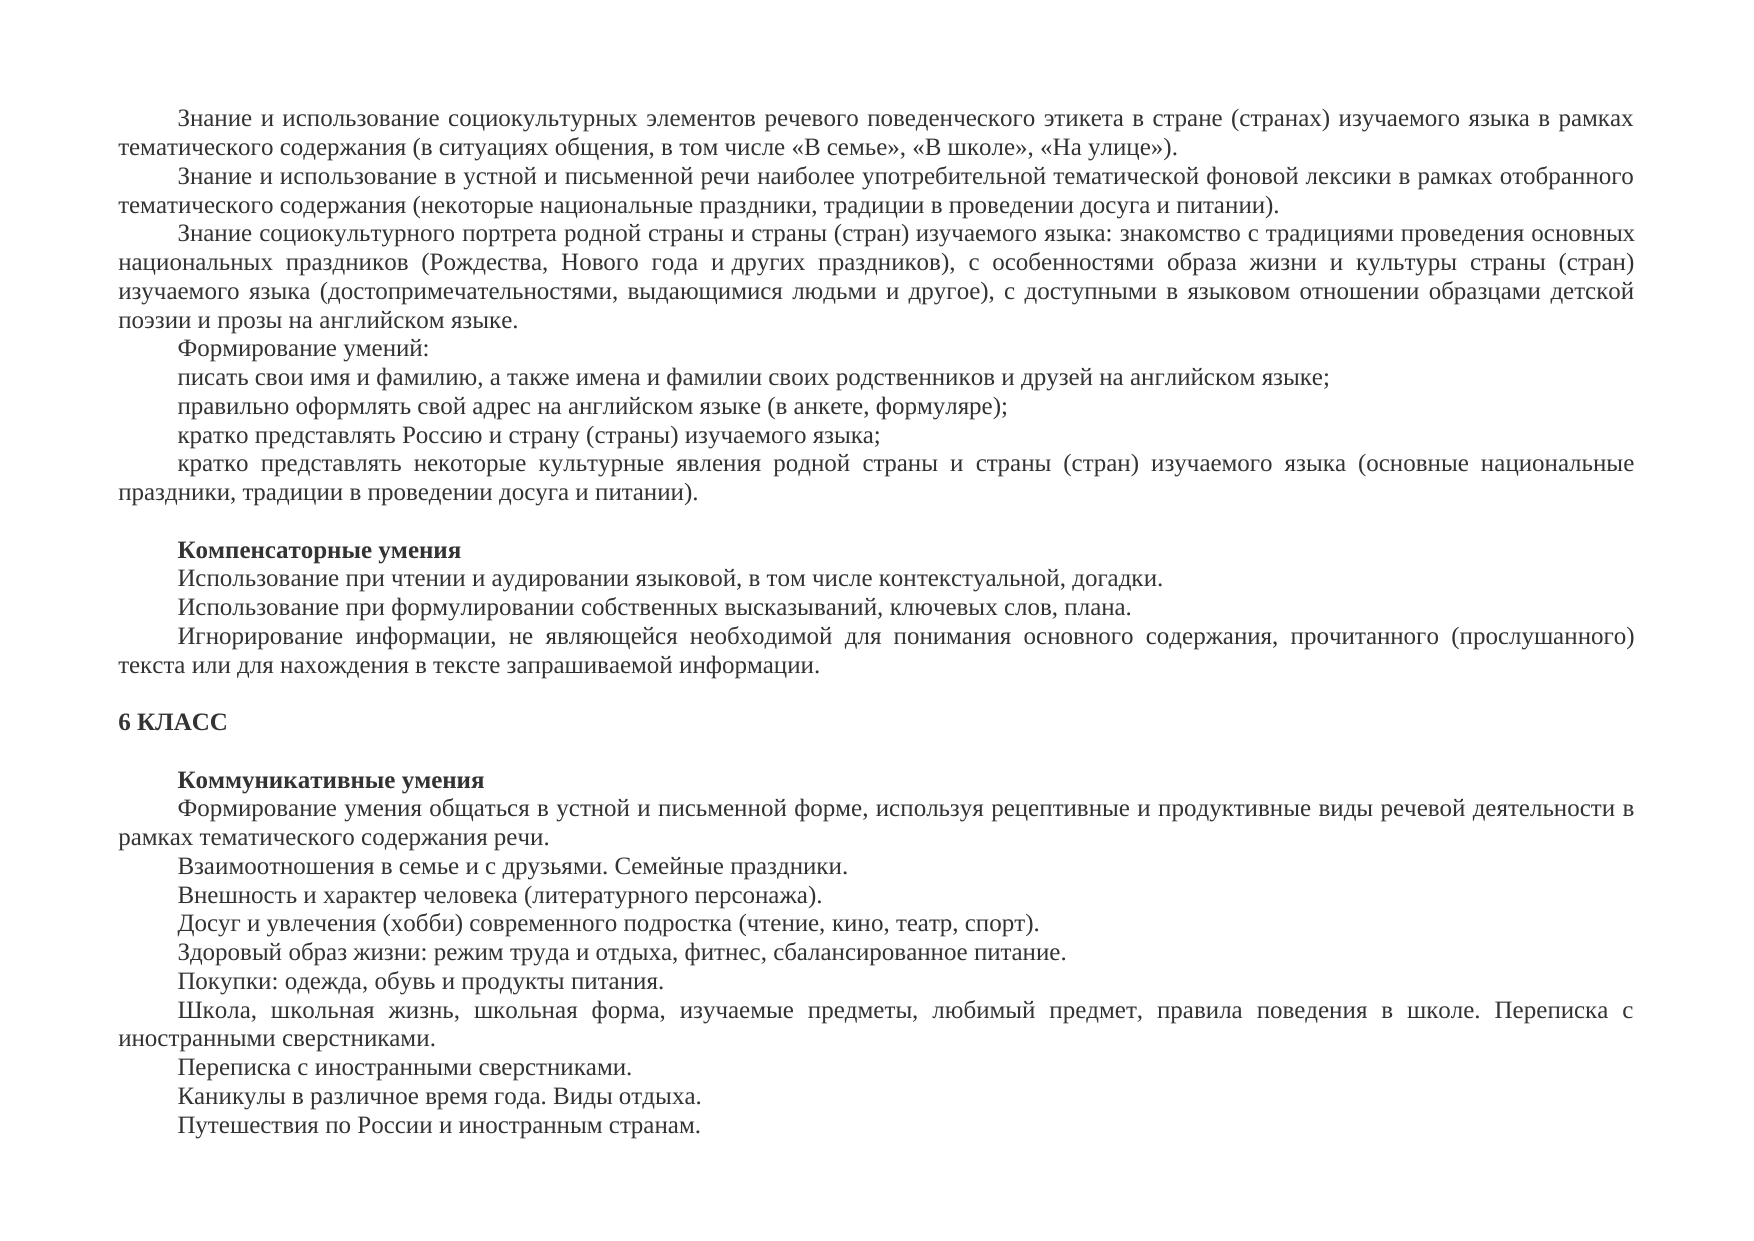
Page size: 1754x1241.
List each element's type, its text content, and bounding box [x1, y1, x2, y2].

text Использование при чтении и аудировании языковой, в том числе контекстуальной, догадки. [118, 563, 1636, 592]
text Компенсаторные умения [118, 535, 1636, 563]
text писать свои имя и фамилию, а также имена и фамилии своих родственников и друзей на английском языке; [118, 362, 1636, 391]
text кратко представлять некоторые культурные явления родной страны и страны (стран) изучаемого языка (основные национальные праздники, традиции в проведении досуга и питании). [118, 448, 1636, 506]
text Каникулы в различное время года. Виды отдыха. [118, 1081, 1636, 1110]
text Игнорирование информации, не являющейся необходимой для понимания основного содержания, прочитанного (прослушанного) текста или для нахождения в тексте запрашиваемой информации. [118, 621, 1636, 678]
text Путешествия по России и иностранным странам. [118, 1110, 1636, 1138]
text Коммуникативные умения [118, 765, 1636, 793]
text 6 КЛАСС [118, 707, 1636, 736]
text Знание социокультурного портрета родной страны и страны (стран) изучаемого языка: знакомство с традициями проведения основных национальных праздников (Рождества, Нового года и других праздников), с особенностями образа жизни и культуры страны (стран) изучаемого языка (достопримечательностями, выдающимися людьми и другое), с доступными в языковом отношении образцами детской поэзии и прозы на английском языке. [118, 218, 1636, 333]
text Знание и использование в устной и письменной речи наиболее употребительной тематической фоновой лексики в рамках отобранного тематического содержания (некоторые национальные праздники, традиции в проведении досуга и питании). [118, 161, 1636, 218]
text Досуг и увлечения (хобби) современного подростка (чтение, кино, театр, спорт). [118, 908, 1636, 937]
text Переписка с иностранными сверстниками. [118, 1052, 1636, 1081]
text Школа, школьная жизнь, школьная форма, изучаемые предметы, любимый предмет, правила поведения в школе. Переписка с иностранными сверстниками. [118, 995, 1636, 1052]
text Здоровый образ жизни: режим труда и отдыха, фитнес, сбалансированное питание. [118, 937, 1636, 966]
text Использование при формулировании собственных высказываний, ключевых слов, плана. [118, 592, 1636, 621]
text правильно оформлять свой адрес на английском языке (в анкете, формуляре); [118, 391, 1636, 420]
text Формирование умений: [118, 333, 1636, 362]
text Знание и использование социокультурных элементов речевого поведенческого этикета в стране (странах) изучаемого языка в рамках тематического содержания (в ситуациях общения, в том числе «В семье», «В школе», «На улице»). [118, 103, 1636, 161]
text Внешность и характер человека (литературного персонажа). [118, 880, 1636, 908]
text кратко представлять Россию и страну (страны) изучаемого языка; [118, 420, 1636, 448]
text Формирование умения общаться в устной и письменной форме, используя рецептивные и продуктивные виды речевой деятельности в рамках тематического содержания речи. [118, 793, 1636, 851]
text Покупки: одежда, обувь и продукты питания. [118, 966, 1636, 995]
text Взаимоотношения в семье и с друзьями. Семейные праздники. [118, 851, 1636, 880]
